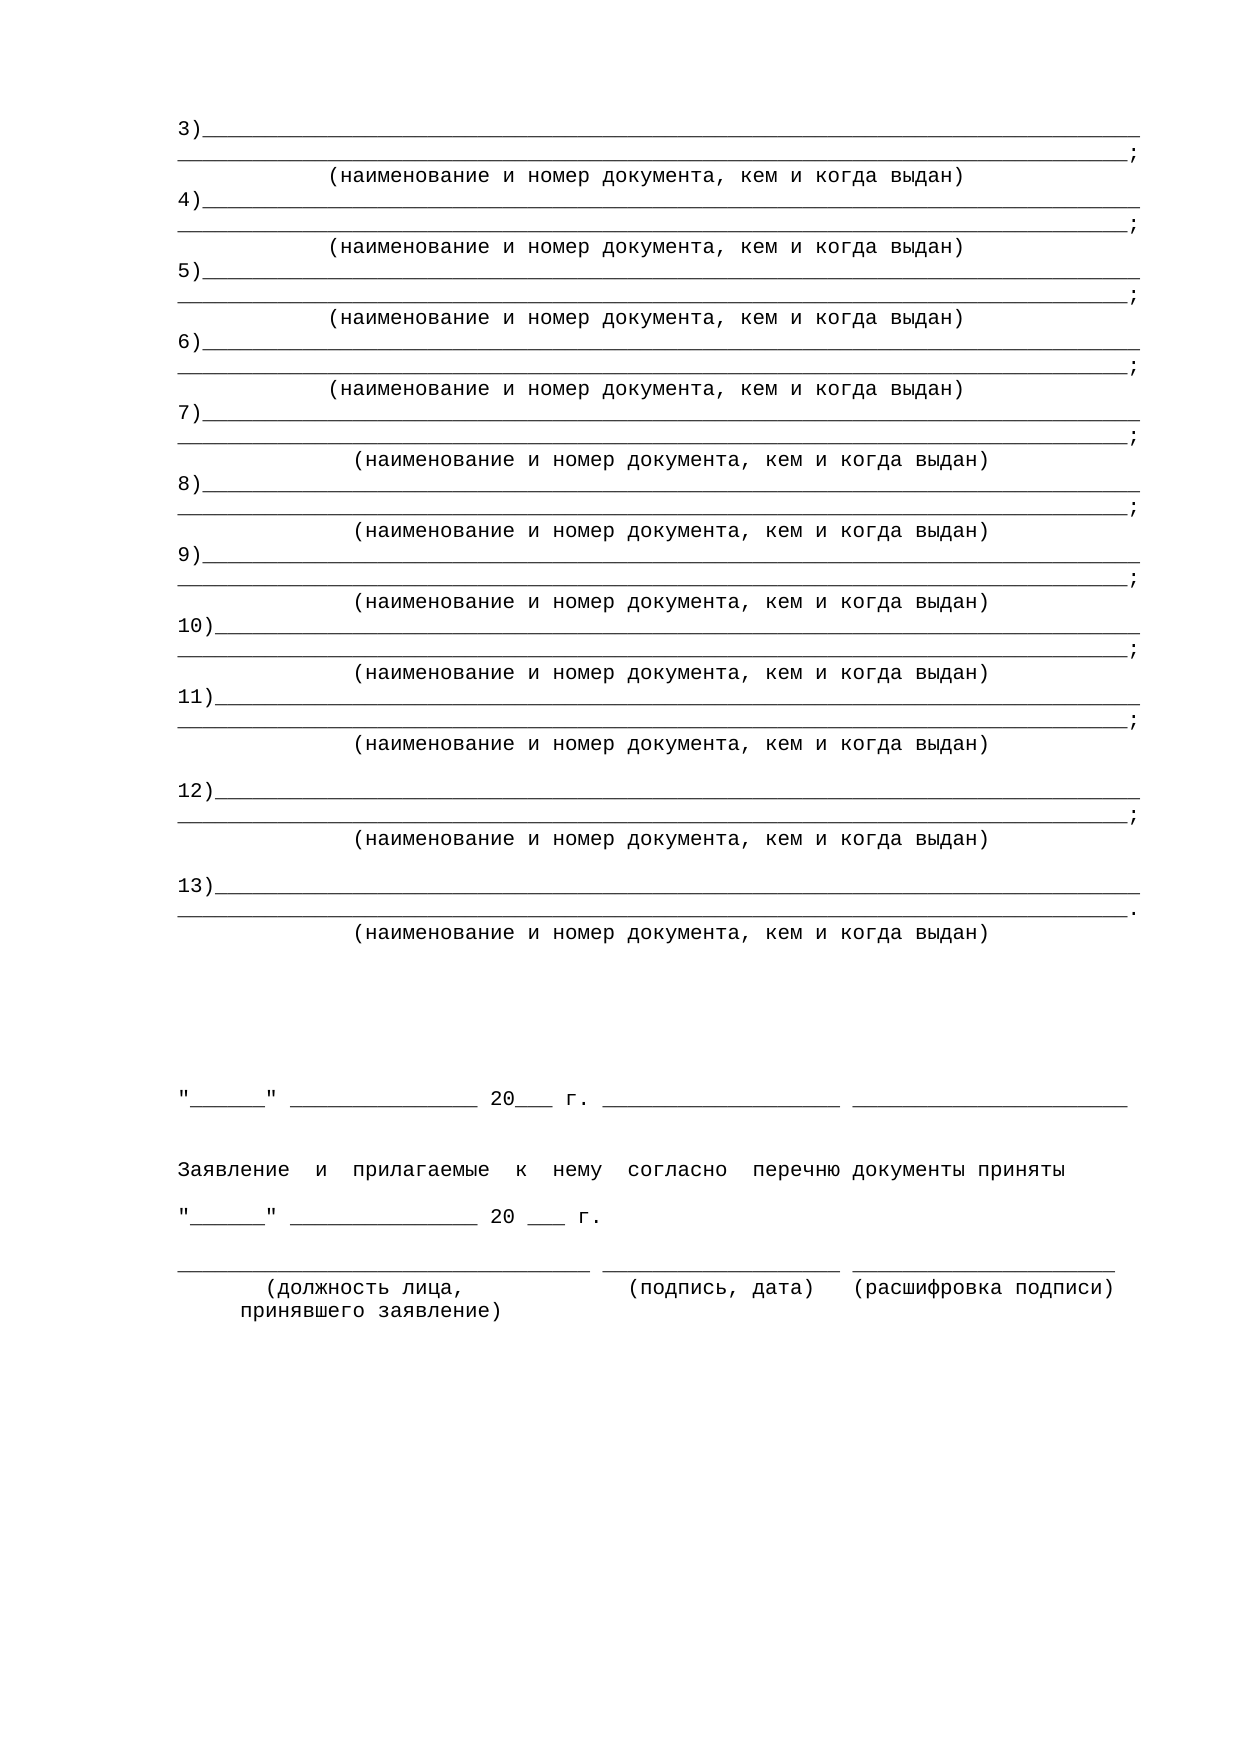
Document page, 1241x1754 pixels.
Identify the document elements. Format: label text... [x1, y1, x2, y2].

text принявшего заявление) [177, 1300, 1152, 1324]
text (наименование и номер документа, кем и когда выдан) [177, 922, 1152, 946]
text 12)______________________________________________________________________________________________________________________________________________________; [177, 780, 1152, 827]
text 9)_______________________________________________________________________________________________________________________________________________________; [177, 544, 1152, 591]
text (наименование и номер документа, кем и когда выдан) [177, 662, 1152, 686]
text (наименование и номер документа, кем и когда выдан) [177, 827, 1152, 851]
text (наименование и номер документа, кем и когда выдан) [177, 449, 1152, 473]
text 10)______________________________________________________________________________________________________________________________________________________; [177, 615, 1152, 662]
text (наименование и номер документа, кем и когда выдан) [177, 165, 1152, 189]
text Заявление и прилагаемые к нему согласно перечню документы приняты [177, 1158, 1152, 1182]
text 8)_______________________________________________________________________________________________________________________________________________________; [177, 473, 1152, 520]
text (должность лица, (подпись, дата) (расшифровка подписи) [177, 1277, 1152, 1300]
text (наименование и номер документа, кем и когда выдан) [177, 236, 1152, 260]
text (наименование и номер документа, кем и когда выдан) [177, 591, 1152, 615]
text (наименование и номер документа, кем и когда выдан) [177, 733, 1152, 757]
text (наименование и номер документа, кем и когда выдан) [177, 520, 1152, 544]
text 5)_______________________________________________________________________________________________________________________________________________________; [177, 260, 1152, 307]
text (наименование и номер документа, кем и когда выдан) [177, 378, 1152, 402]
text "______" _______________ 20 ___ г. [177, 1206, 1152, 1229]
text 6)_______________________________________________________________________________________________________________________________________________________; [177, 331, 1152, 378]
text 13)______________________________________________________________________________________________________________________________________________________. [177, 875, 1152, 922]
text _________________________________ ___________________ _____________________ [177, 1253, 1152, 1277]
text 4)_______________________________________________________________________________________________________________________________________________________; [177, 189, 1152, 236]
text 11)______________________________________________________________________________________________________________________________________________________; [177, 686, 1152, 733]
text 7)_______________________________________________________________________________________________________________________________________________________; [177, 402, 1152, 449]
text "______" _______________ 20___ г. ___________________ ______________________ [177, 1088, 1152, 1111]
text (наименование и номер документа, кем и когда выдан) [177, 307, 1152, 331]
text 3)_______________________________________________________________________________________________________________________________________________________; [177, 118, 1152, 165]
